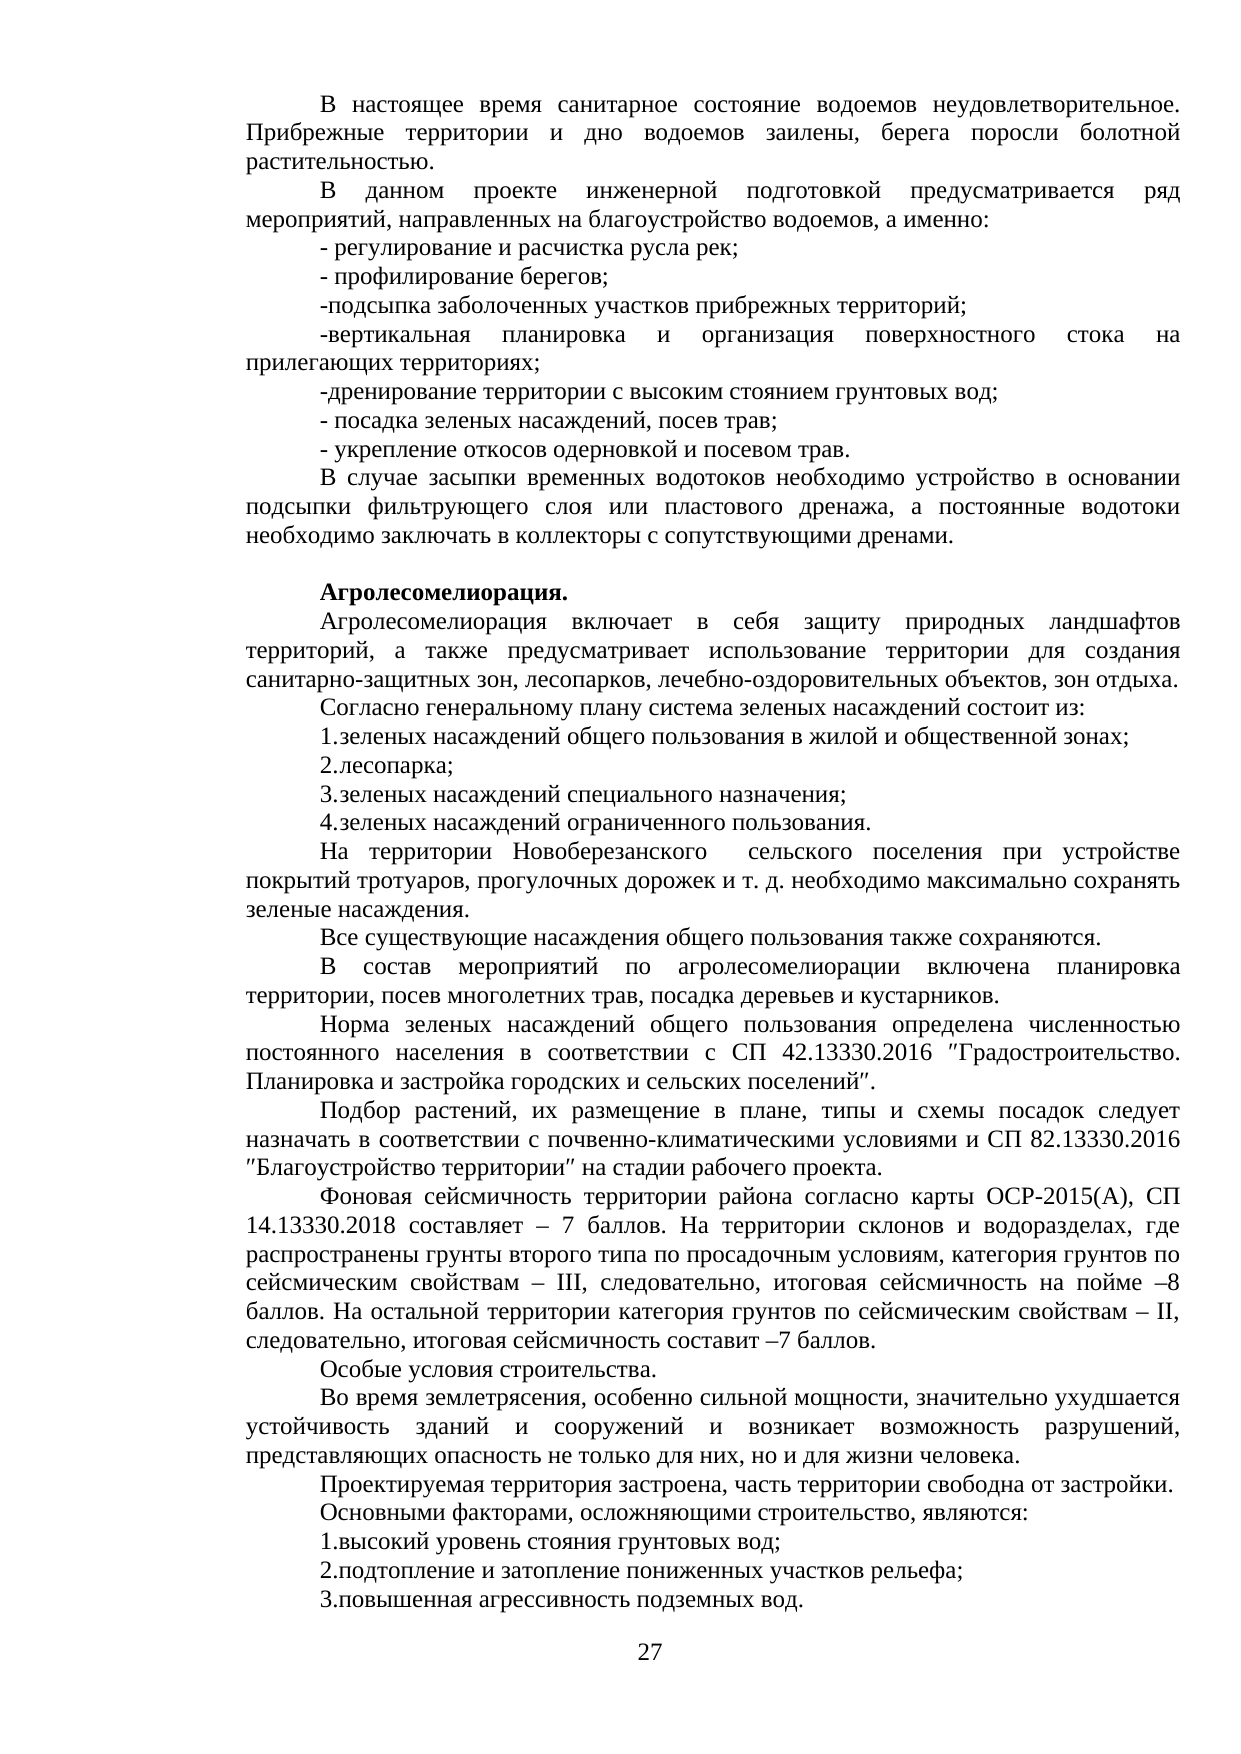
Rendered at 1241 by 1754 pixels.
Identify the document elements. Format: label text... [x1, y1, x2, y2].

text Проектируемая территория застроена, часть территории свободна от застройки. [246, 1469, 1181, 1497]
text В данном проекте инженерной подготовкой предусматривается ряд мероприятий, направленных на благоустройство водоемов, а именно: [246, 175, 1181, 232]
text -вертикальная планировка и организация поверхностного стока на прилегающих территориях; [246, 319, 1181, 376]
text -дренирование территории с высоким стоянием грунтовых вод; [246, 376, 1181, 405]
text Агролесомелиорация. [246, 577, 1181, 606]
text Согласно генеральному плану система зеленых насаждений состоит из: [246, 692, 1181, 721]
text 1.высокий уровень стояния грунтовых вод; [246, 1526, 1181, 1555]
text - посадка зеленых насаждений, посев трав; [246, 405, 1181, 434]
text В настоящее время санитарное состояние водоемов неудовлетворительное. Прибрежные территории и дно водоемов заилены, берега поросли болотной растительностью. [246, 89, 1181, 175]
text Основными факторами, осложняющими строительство, являются: [246, 1497, 1181, 1526]
text Особые условия строительства. [246, 1354, 1181, 1382]
text Все существующие насаждения общего пользования также сохраняются. [246, 922, 1181, 951]
text - укрепление откосов одерновкой и посевом трав. [246, 434, 1181, 462]
text -подсыпка заболоченных участков прибрежных территорий; [246, 290, 1181, 319]
text Агролесомелиорация включает в себя защиту природных ландшафтов территорий, а также предусматривает использование территории для создания санитарно-защитных зон, лесопарков, лечебно-оздоровительных объектов, зон отдыха. [246, 606, 1181, 692]
text Норма зеленых насаждений общего пользования определена численностью постоянного населения в соответствии с СП 42.13330.2016 ″Градостроительство. Планировка и застройка городских и сельских поселений″. [246, 1009, 1181, 1095]
text Во время землетрясения, особенно сильной мощности, значительно ухудшается устойчивость зданий и сооружений и возникает возможность разрушений, представляющих опасность не только для них, но и для жизни человека. [246, 1382, 1181, 1469]
text 2.подтопление и затопление пониженных участков рельефа; [246, 1555, 1181, 1584]
text 3. зеленых насаждений специального назначения; [246, 779, 1181, 807]
text Подбор растений, их размещение в плане, типы и схемы посадок следует назначать в соответствии с почвенно-климатическими условиями и СП 82.13330.2016 ″Благоустройство территории″ на стадии рабочего проекта. [246, 1095, 1181, 1181]
text 2. лесопарка; [246, 750, 1181, 779]
text 1. зеленых насаждений общего пользования в жилой и общественной зонах; [246, 721, 1181, 750]
text 4. зеленых насаждений ограниченного пользования. [246, 807, 1181, 836]
text В состав мероприятий по агролесомелиорации включена планировка территории, посев многолетних трав, посадка деревьев и кустарников. [246, 951, 1181, 1009]
text В случае засыпки временных водотоков необходимо устройство в основании подсыпки фильтрующего слоя или пластового дренажа, а постоянные водотоки необходимо заключать в коллекторы с сопутствующими дренами. [246, 462, 1181, 549]
text На территории Новоберезанского сельского поселения при устройстве покрытий тротуаров, прогулочных дорожек и т. д. необходимо максимально сохранять зеленые насаждения. [246, 836, 1181, 922]
text - профилирование берегов; [246, 261, 1181, 290]
text Фоновая сейсмичность территории района согласно карты ОСР-2015(А), СП 14.13330.2018 составляет – 7 баллов. На территории склонов и водоразделах, где распространены грунты второго типа по просадочным условиям, категория грунтов по сейсмическим свойствам – III, следовательно, итоговая сейсмичность на пойме –8 баллов. На остальной территории категория грунтов по сейсмическим свойствам – II, следовательно, итоговая сейсмичность составит –7 баллов. [246, 1181, 1181, 1354]
text - регулирование и расчистка русла рек; [246, 232, 1181, 261]
text 3.повышенная агрессивность подземных вод. [246, 1584, 1181, 1612]
